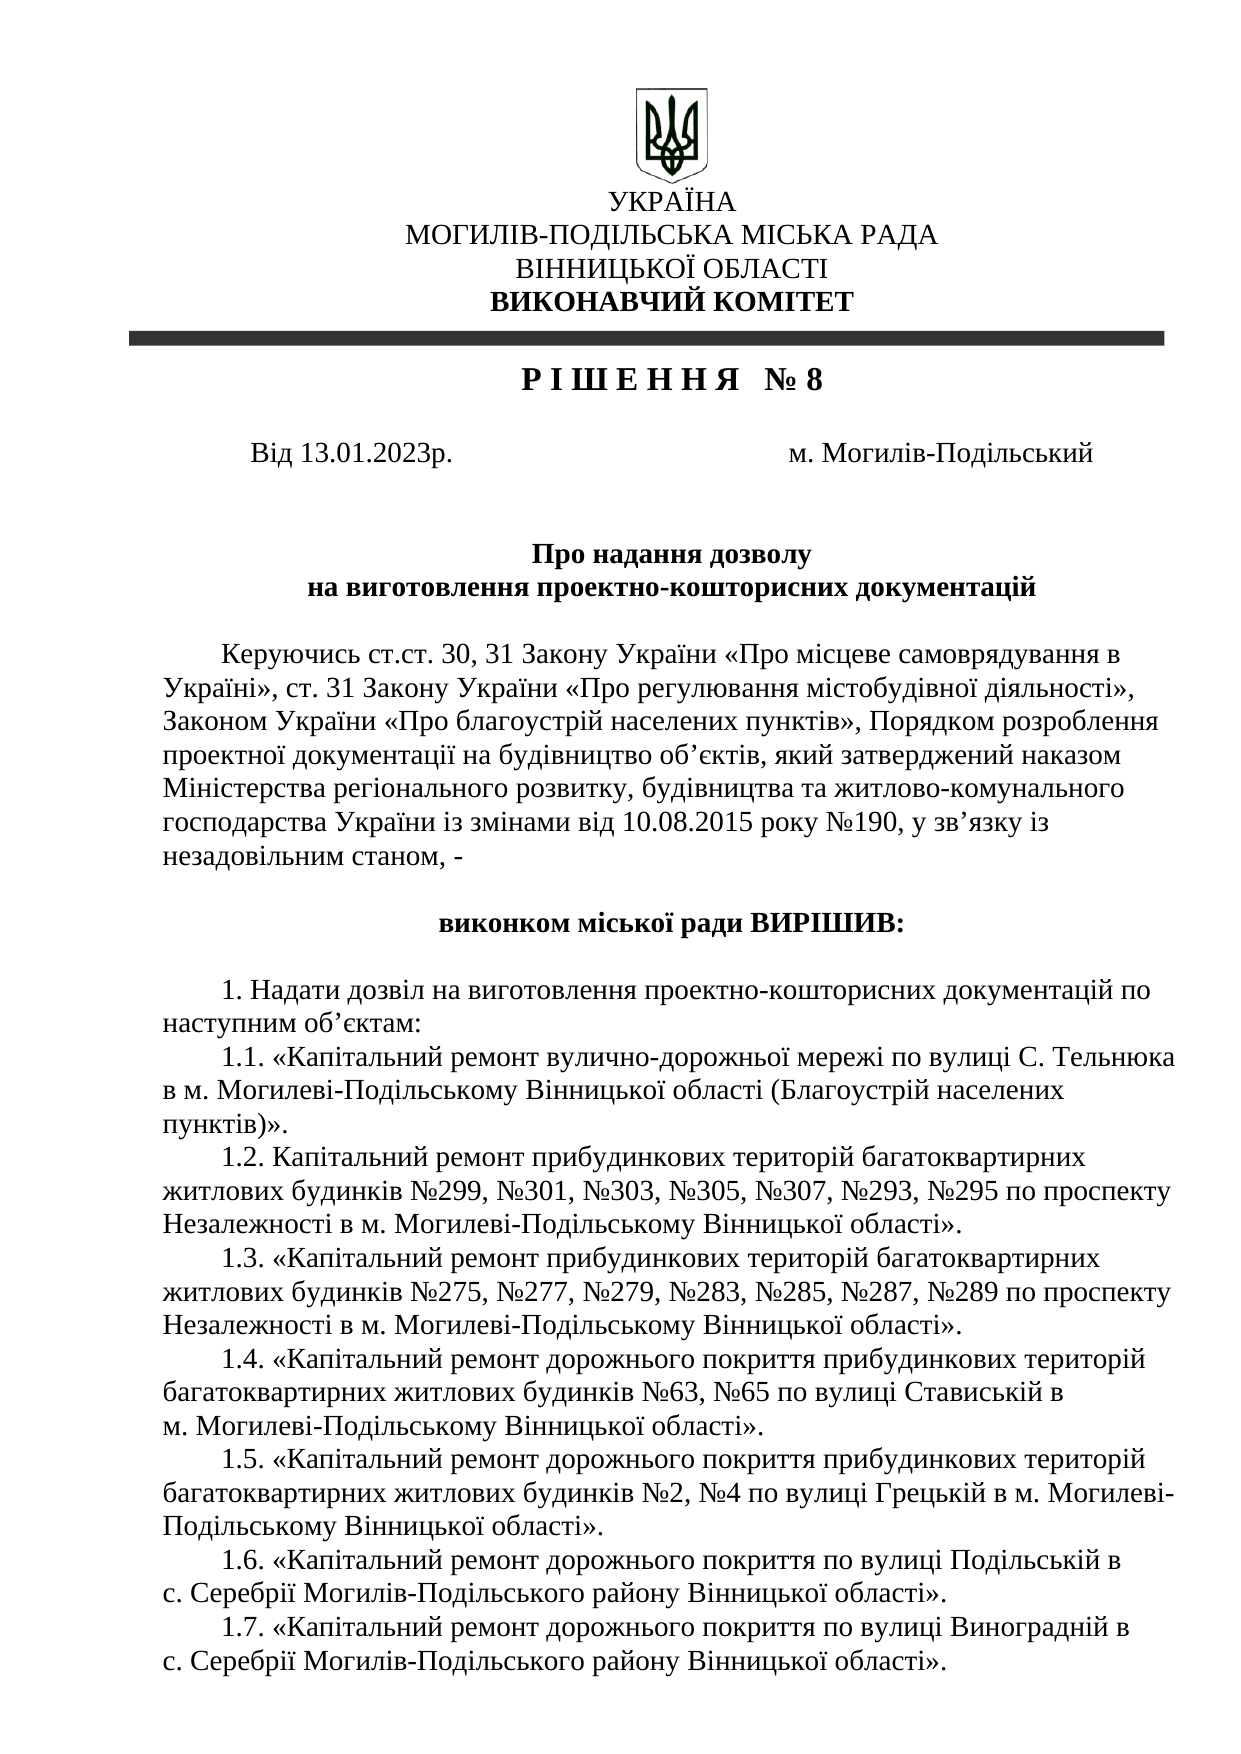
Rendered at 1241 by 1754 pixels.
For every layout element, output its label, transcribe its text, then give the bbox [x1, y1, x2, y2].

text Від 13.01.2023р. м. Могилів-Подільський [162, 435, 1181, 469]
text 1.3. «Капітальний ремонт прибудинкових територій багатоквартирних житлових будинків №275, №277, №279, №283, №285, №287, №289 по проспекту Незалежності в м. Могилеві-Подільському Вінницької області». [162, 1240, 1181, 1341]
text 1. Надати дозвіл на виготовлення проектно-кошторисних документацій по наступним об’єктам: [162, 972, 1181, 1039]
text 1.7. «Капітальний ремонт дорожнього покриття по вулиці Виноградній в [162, 1609, 1181, 1643]
text виконком міської ради ВИРІШИВ: [162, 905, 1181, 938]
text 1.4. «Капітальний ремонт дорожнього покриття прибудинкових територій багатоквартирних житлових будинків №63, №65 по вулиці Ставиській в [162, 1341, 1181, 1408]
text 1.1. «Капітальний ремонт вулично-дорожньої мережі по вулиці С. Тельнюка в м. Могилеві-Подільському Вінницької області (Благоустрій населених пунктів)». [162, 1039, 1181, 1139]
text с. Серебрії Могилів-Подільського району Вінницької області». [162, 1643, 1181, 1676]
text м. Могилеві-Подільському Вінницької області». [162, 1408, 1181, 1441]
text 1.2. Капітальний ремонт прибудинкових територій багатоквартирних житлових будинків №299, №301, №303, №305, №307, №293, №295 по проспекту Незалежності в м. Могилеві-Подільському Вінницької області». [162, 1139, 1181, 1240]
text УКРАЇНА МОГИЛІВ-ПОДІЛЬСЬКА МІСЬКА РАДА ВІННИЦЬКОЇ ОБЛАСТІ [162, 184, 1181, 284]
picture [636, 88, 708, 184]
text Про надання дозволу [162, 536, 1181, 569]
text РІШЕННЯ №8 [162, 331, 1181, 398]
text 1.6. «Капітальний ремонт дорожнього покриття по вулиці Подільській в [162, 1542, 1181, 1576]
text ВИКОНАВЧИЙ КОМІТЕТ [162, 284, 1181, 318]
text на виготовлення проектно-кошторисних документацій [162, 569, 1181, 603]
text 1.5. «Капітальний ремонт дорожнього покриття прибудинкових територій багатоквартирних житлових будинків №2, №4 по вулиці Грецькій в м. Могилеві-Подільському Вінницької області». [162, 1441, 1181, 1542]
text с. Серебрії Могилів-Подільського району Вінницької області». [162, 1576, 1181, 1609]
text Керуючись ст.ст. 30, 31 Закону України «Про місцеве самоврядування в Україні», ст. 31 Закону України «Про регулювання містобудівної діяльності», Законом України «Про благоустрій населених пунктів», Порядком розроблення проектної документації на будівництво об’єктів, який затверджений наказом Міністерства регіонального розвитку, будівництва та житлово-комунального господарства України із змінами від 10.08.2015 року №190, у зв’язку із незадовільним станом, - [162, 636, 1181, 871]
